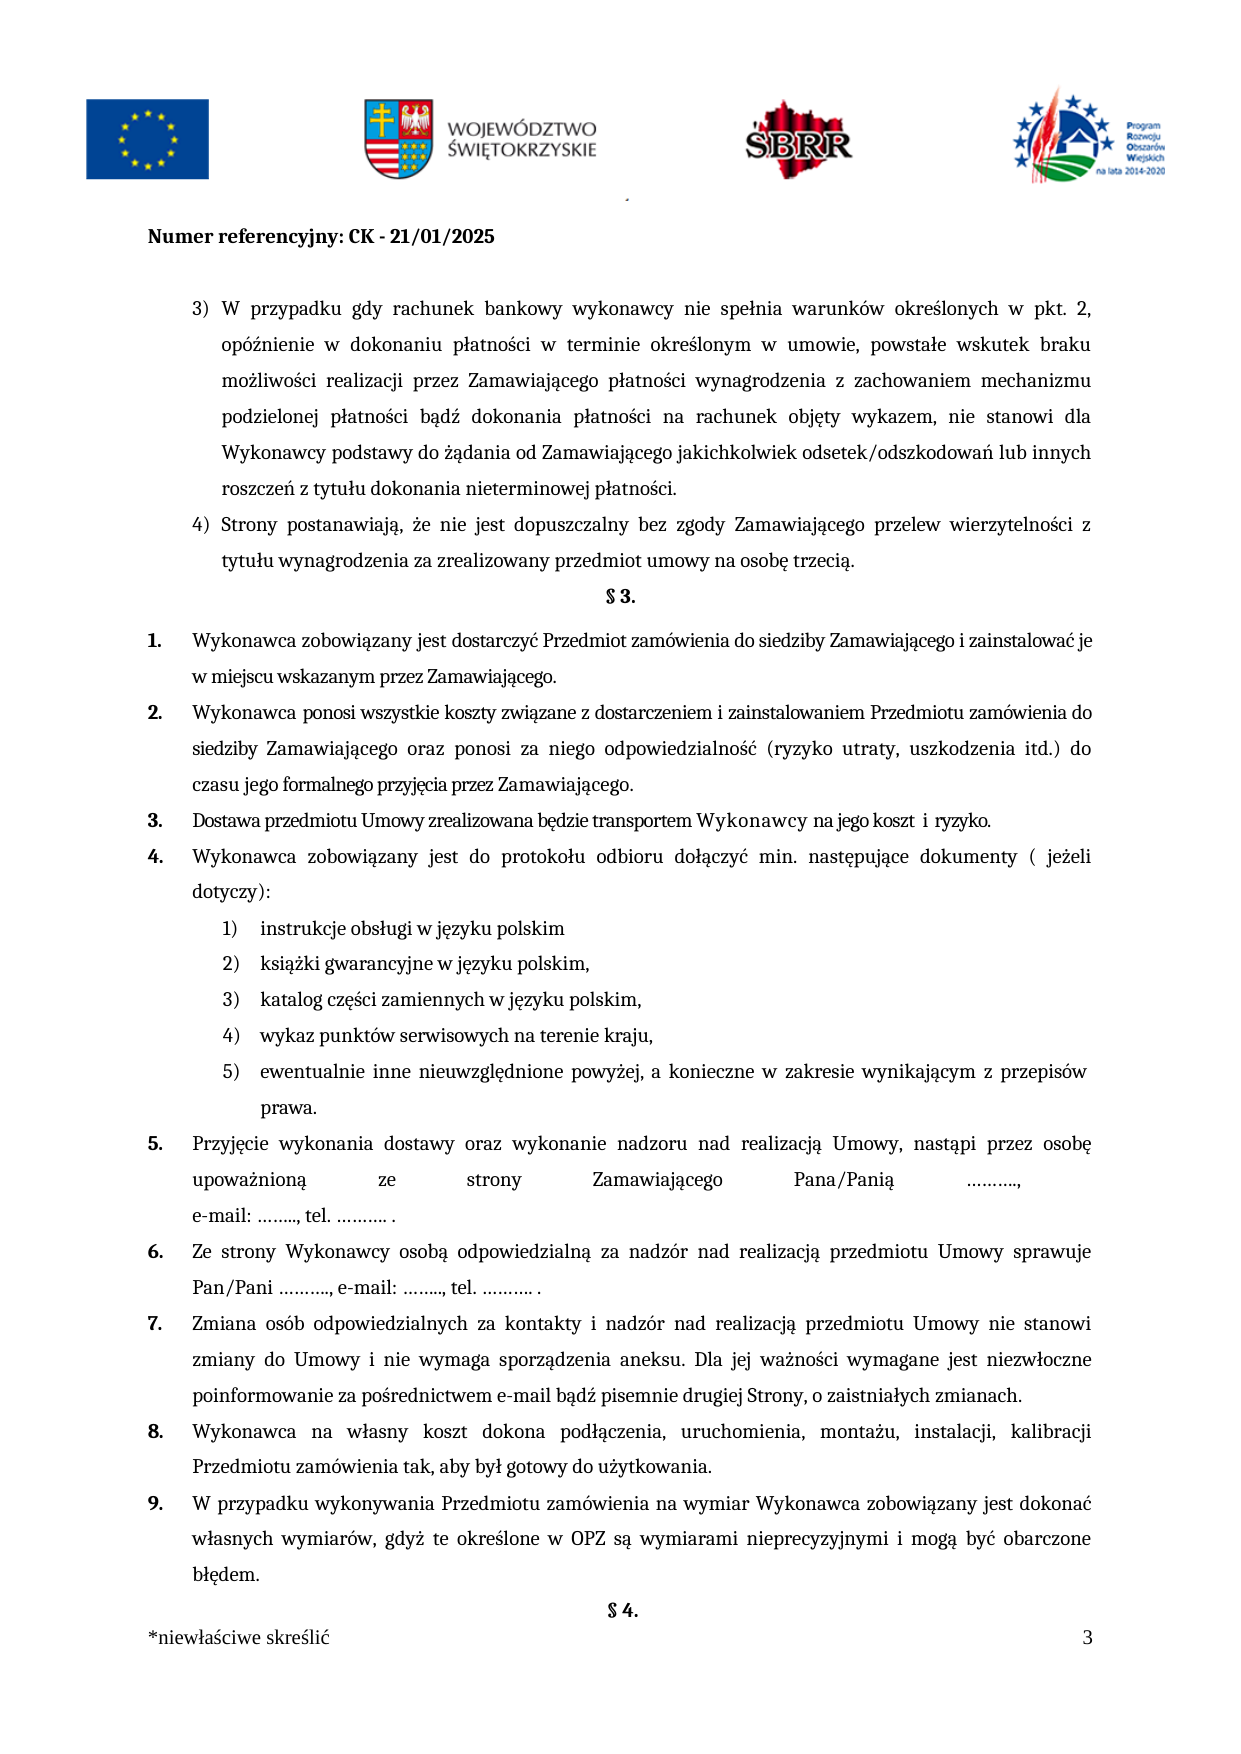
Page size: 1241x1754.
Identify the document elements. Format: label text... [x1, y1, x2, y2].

list Przyjęcie wykonania dostawy oraz wykonanie nadzoru nad realizacją Umowy, nastąpi przez osobę upoważnioną ze strony Zamawiającego Pana/Panią ………., e-mail: …….., tel. ………. . [148, 1132, 1093, 1228]
picture [58, 73, 1191, 201]
text § 4. [152, 1599, 1093, 1623]
list ewentualnie inne nieuwzględnione powyżej, a konieczne w zakresie wynikającym z przepisów prawa. [223, 1060, 1088, 1120]
list wykaz punktów serwisowych na terenie kraju, [223, 1024, 1088, 1048]
list Wykonawca zobowiązany jest do protokołu odbioru dołączyć min. następujące dokumenty ( jeżeli dotyczy): [148, 844, 1093, 904]
list książki gwarancyjne w języku polskim, [223, 952, 1088, 976]
list katalog części zamiennych w języku polskim, [223, 988, 1088, 1012]
text § 3. [148, 584, 1093, 608]
list Zmiana osób odpowiedzialnych za kontakty i nadzór nad realizacją przedmiotu Umowy nie stanowi zmiany do Umowy i nie wymaga sporządzenia aneksu. Dla jej ważności wymagane jest niezwłoczne poinformowanie za pośrednictwem e-mail bądź pisemnie drugiej Strony, o zaistniałych zmianach. [148, 1311, 1093, 1407]
list Strony postanawiają, że nie jest dopuszczalny bez zgody Zamawiającego przelew wierzytelności z tytułu wynagrodzenia za zrealizowany przedmiot umowy na osobę trzecią. [192, 512, 1093, 572]
list Ze strony Wykonawcy osobą odpowiedzialną za nadzór nad realizacją przedmiotu Umowy sprawuje Pan/Pani ………., e-mail: …….., tel. ………. . [148, 1239, 1093, 1299]
list Wykonawca ponosi wszystkie koszty związane z dostarczeniem i zainstalowaniem Przedmiotu zamówienia do siedziby Zamawiającego oraz ponosi za niego odpowiedzialność (ryzyko utraty, uszkodzenia itd.) do czasu jego formalnego przyjęcia przez Zamawiającego. [148, 701, 1093, 796]
list W przypadku wykonywania Przedmiotu zamówienia na wymiar Wykonawca zobowiązany jest dokonać własnych wymiarów, gdyż te określone w OPZ są wymiarami nieprecyzyjnymi i mogą być obarczone błędem. [148, 1491, 1093, 1587]
list Wykonawca na własny koszt dokona podłączenia, uruchomienia, montażu, instalacji, kalibracji Przedmiotu zamówienia tak, aby był gotowy do użytkowania. [148, 1419, 1093, 1479]
list Wykonawca zobowiązany jest dostarczyć Przedmiot zamówienia do siedziby Zamawiającego i zainstalować je w miejscu wskazanym przez Zamawiającego. [148, 629, 1093, 688]
list W przypadku gdy rachunek bankowy wykonawcy nie spełnia warunków określonych w pkt. 2, opóźnienie w dokonaniu płatności w terminie określonym w umowie, powstałe wskutek braku możliwości realizacji przez Zamawiającego płatności wynagrodzenia z zachowaniem mechanizmu podzielonej płatności bądź dokonania płatności na rachunek objęty wykazem, nie stanowi dla Wykonawcy podstawy do żądania od Zamawiającego jakichkolwiek odsetek/odszkodowań lub innych roszczeń z tytułu dokonania nieterminowej płatności. [192, 297, 1093, 501]
list instrukcje obsługi w języku polskim [223, 916, 1088, 940]
list Dostawa przedmiotu Umowy zrealizowana będzie transportem Wykonawcy na jego koszt i ryzyko. [148, 808, 1093, 832]
